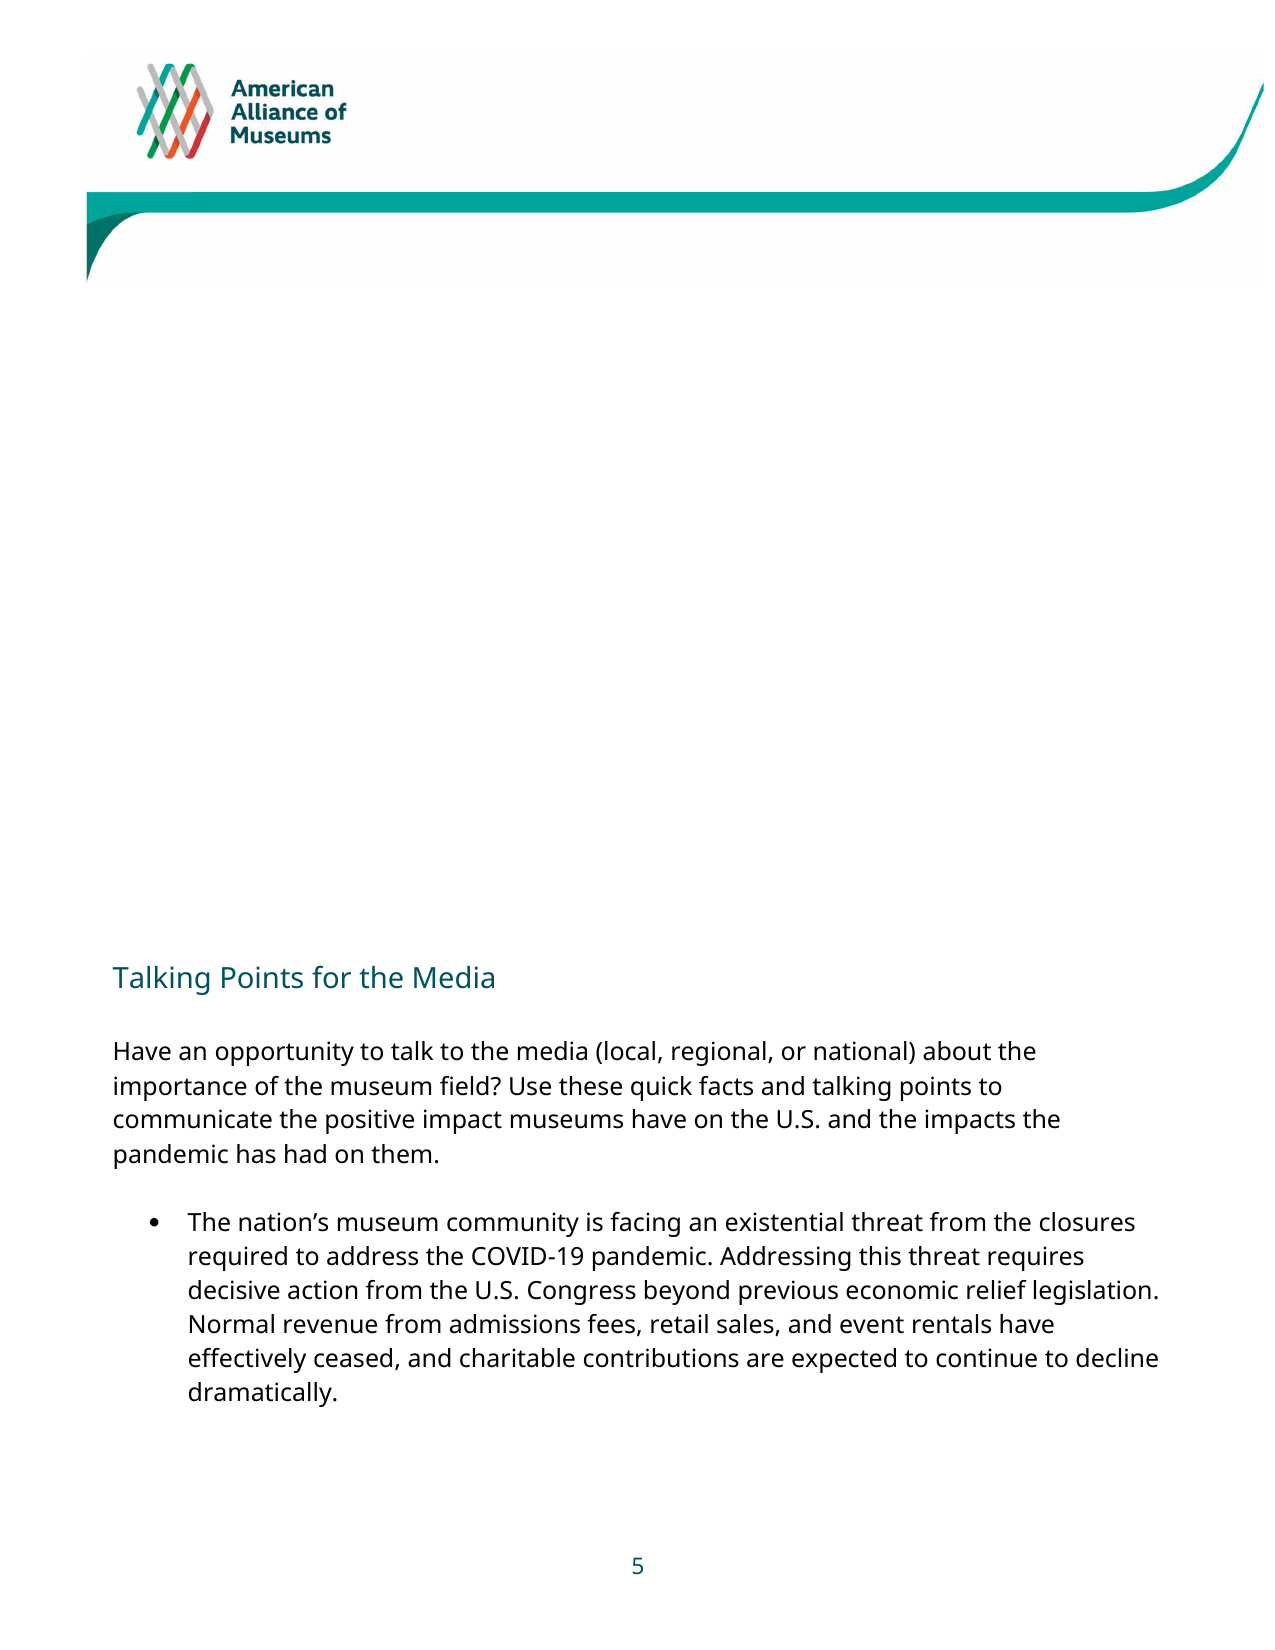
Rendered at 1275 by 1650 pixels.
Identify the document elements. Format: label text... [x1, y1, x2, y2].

text Talking Points for the Media [112, 957, 1162, 997]
list The nation’s museum community is facing an existential threat from the closures required to address the COVID-19 pandemic. Addressing this threat requires decisive action from the U.S. Congress beyond previous economic relief legislation. Normal revenue from admissions fees, retail sales, and event rentals have effectively ceased, and charitable contributions are expected to continue to decline dramatically. [150, 1204, 1162, 1440]
text Have an opportunity to talk to the media (local, regional, or national) about the importance of the museum field? Use these quick facts and talking points to communicate the positive impact museums have on the U.S. and the impacts the pandemic has had on them. [112, 1034, 1162, 1170]
picture [84, 50, 1264, 283]
